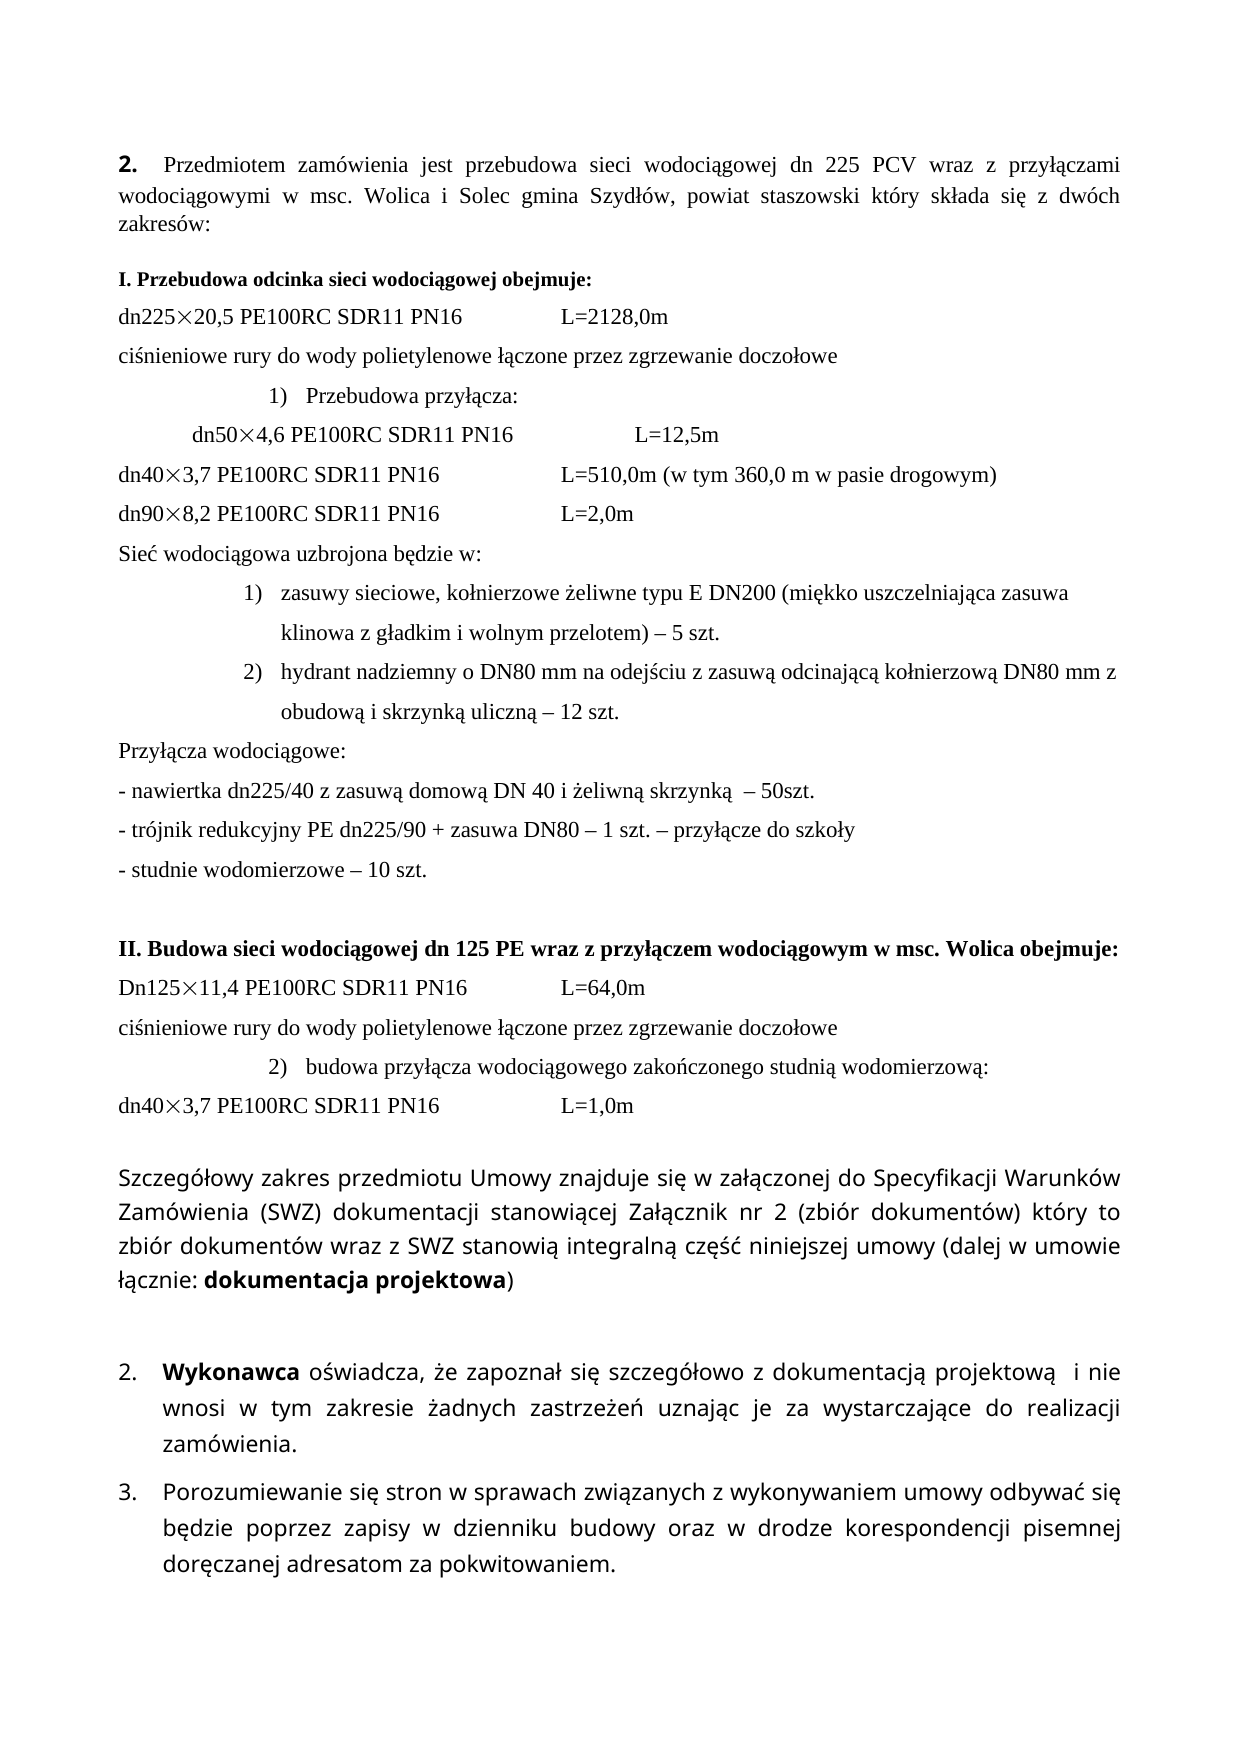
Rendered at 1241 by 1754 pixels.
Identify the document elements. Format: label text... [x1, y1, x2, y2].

list Porozumiewanie się stron w sprawach związanych z wykonywaniem umowy odbywać się będzie poprzez zapisy w dzienniku budowy oraz w drodze korespondencji pisemnej doręczanej adresatom za pokwitowaniem. [118, 1476, 1122, 1579]
text 2. Przedmiotem zamówienia jest przebudowa sieci wodociągowej dn 225 PCV wraz z przyłączami wodociągowymi w msc. Wolica i Solec gmina Szydłów, powiat staszowski który składa się z dwóch zakresów: [118, 148, 1122, 236]
list Przebudowa przyłącza: [268, 382, 1122, 408]
text dn403,7 PE100RC SDR11 PN16 L=510,0m (w tym 360,0 m w pasie drogowym) [118, 461, 1122, 487]
text ciśnieniowe rury do wody polietylenowe łączone przez zgrzewanie doczołowe [118, 1014, 1122, 1040]
text Dn12511,4 PE100RC SDR11 PN16 L=64,0m [118, 974, 1122, 1001]
list I. Przebudowa odcinka sieci wodociągowej obejmuje: [118, 267, 1122, 291]
list hydrant nadziemny o DN80 mm na odejściu z zasuwą odcinającą kołnierzową DN80 mm z obudową i skrzynką uliczną – 12 szt. [243, 658, 1122, 724]
text ciśnieniowe rury do wody polietylenowe łączone przez zgrzewanie doczołowe [118, 342, 1122, 369]
text dn504,6 PE100RC SDR11 PN16 L=12,5m [118, 421, 1122, 448]
list budowa przyłącza wodociągowego zakończonego studnią wodomierzową: [268, 1053, 1122, 1079]
text dn908,2 PE100RC SDR11 PN16 L=2,0m [118, 500, 1122, 527]
text Szczegółowy zakres przedmiotu Umowy znajduje się w załączonej do Specyfikacji Warunków Zamówienia (SWZ) dokumentacji stanowiącej Załącznik nr 2 (zbiór dokumentów) który to zbiór dokumentów wraz z SWZ stanowią integralną część niniejszej umowy (dalej w umowie łącznie: dokumentacja projektowa) [118, 1162, 1122, 1295]
text dn403,7 PE100RC SDR11 PN16 L=1,0m [118, 1093, 1122, 1119]
text dn22520,5 PE100RC SDR11 PN16 L=2128,0m [118, 303, 1122, 329]
text II. Budowa sieci wodociągowej dn 125 PE wraz z przyłączem wodociągowym w msc. Wolica obejmuje: [118, 935, 1122, 961]
text - nawiertka dn225/40 z zasuwą domową DN 40 i żeliwną skrzynką – 50szt. [118, 777, 1122, 803]
text - trójnik redukcyjny PE dn225/90 + zasuwa DN80 – 1 szt. – przyłącze do szkoły [118, 816, 1122, 843]
text Przyłącza wodociągowe: [118, 737, 1122, 764]
list zasuwy sieciowe, kołnierzowe żeliwne typu E DN200 (miękko uszczelniająca zasuwa klinowa z gładkim i wolnym przelotem) – 5 szt. [243, 579, 1122, 645]
text Sieć wodociągowa uzbrojona będzie w: [118, 540, 1122, 566]
list Wykonawca oświadcza, że zapoznał się szczegółowo z dokumentacją projektową i nie wnosi w tym zakresie żadnych zastrzeżeń uznając je za wystarczające do realizacji zamówienia. [118, 1356, 1122, 1459]
text - studnie wodomierzowe – 10 szt. [118, 856, 1122, 882]
